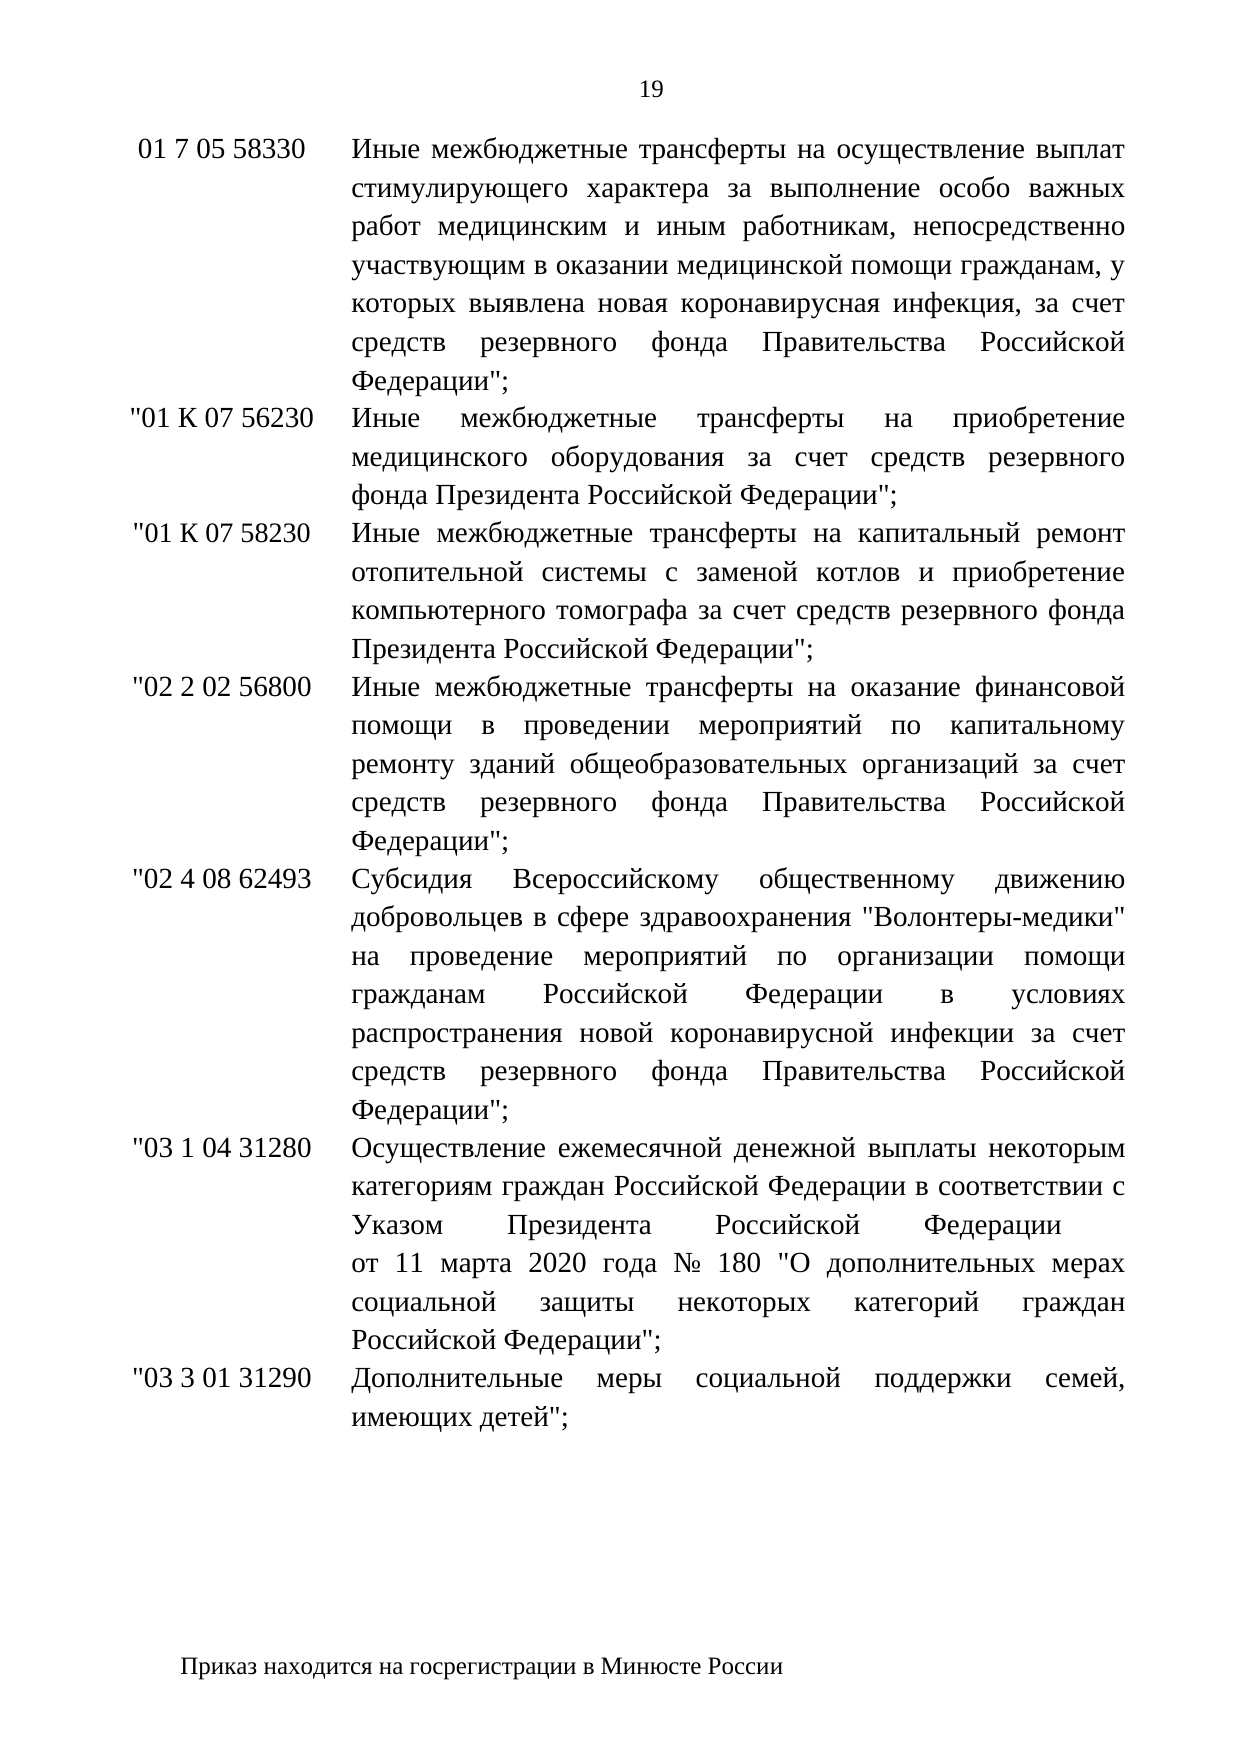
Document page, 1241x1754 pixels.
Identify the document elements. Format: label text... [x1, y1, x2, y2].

table_cell Дополнительные меры социальной поддержки семей, имеющих детей"; [340, 1360, 1137, 1440]
table_cell 01 7 05 58330 [103, 131, 340, 400]
table_cell Осуществление ежемесячной денежной выплаты некоторым категориям граждан Российской Федерации в соответствии с Указом Президента Российской Федерации от 11 марта 2020 года № 180 "О дополнительных мерах социальной защиты некоторых категорий граждан Российской Федерации"; [340, 1130, 1137, 1360]
table_cell Иные межбюджетные трансферты на капитальный ремонт отопительной системы с заменой котлов и приобретение компьютерного томографа за счет средств резервного фонда Президента Российской Федерации"; [340, 515, 1137, 669]
table_cell "03 3 01 31290 [103, 1360, 340, 1440]
table_cell Иные межбюджетные трансферты на приобретение медицинского оборудования за счет средств резервного фонда Президента Российской Федерации"; [340, 400, 1137, 515]
table_cell "02 4 08 62493 [103, 861, 340, 1130]
table_cell "02 2 02 56800 [103, 669, 340, 861]
table_cell Иные межбюджетные трансферты на оказание финансовой помощи в проведении мероприятий по капитальному ремонту зданий общеобразовательных организаций за счет средств резервного фонда Правительства Российской Федерации"; [340, 669, 1137, 861]
table_cell Иные межбюджетные трансферты на осуществление выплат стимулирующего характера за выполнение особо важных работ медицинским и иным работникам, непосредственно участвующим в оказании медицинской помощи гражданам, у которых выявлена новая коронавирусная инфекция, за счет средств резервного фонда Правительства Российской Федерации"; [340, 131, 1137, 400]
table_cell "03 1 04 31280 [103, 1130, 340, 1360]
table_cell Субсидия Всероссийскому общественному движению добровольцев в сфере здравоохранения "Волонтеры-медики" на проведение мероприятий по организации помощи гражданам Российской Федерации в условиях распространения новой коронавирусной инфекции за счет средств резервного фонда Правительства Российской Федерации"; [340, 861, 1137, 1130]
table_cell "01 К 07 56230 [103, 400, 340, 515]
table_cell "01 К 07 58230 [103, 515, 340, 669]
